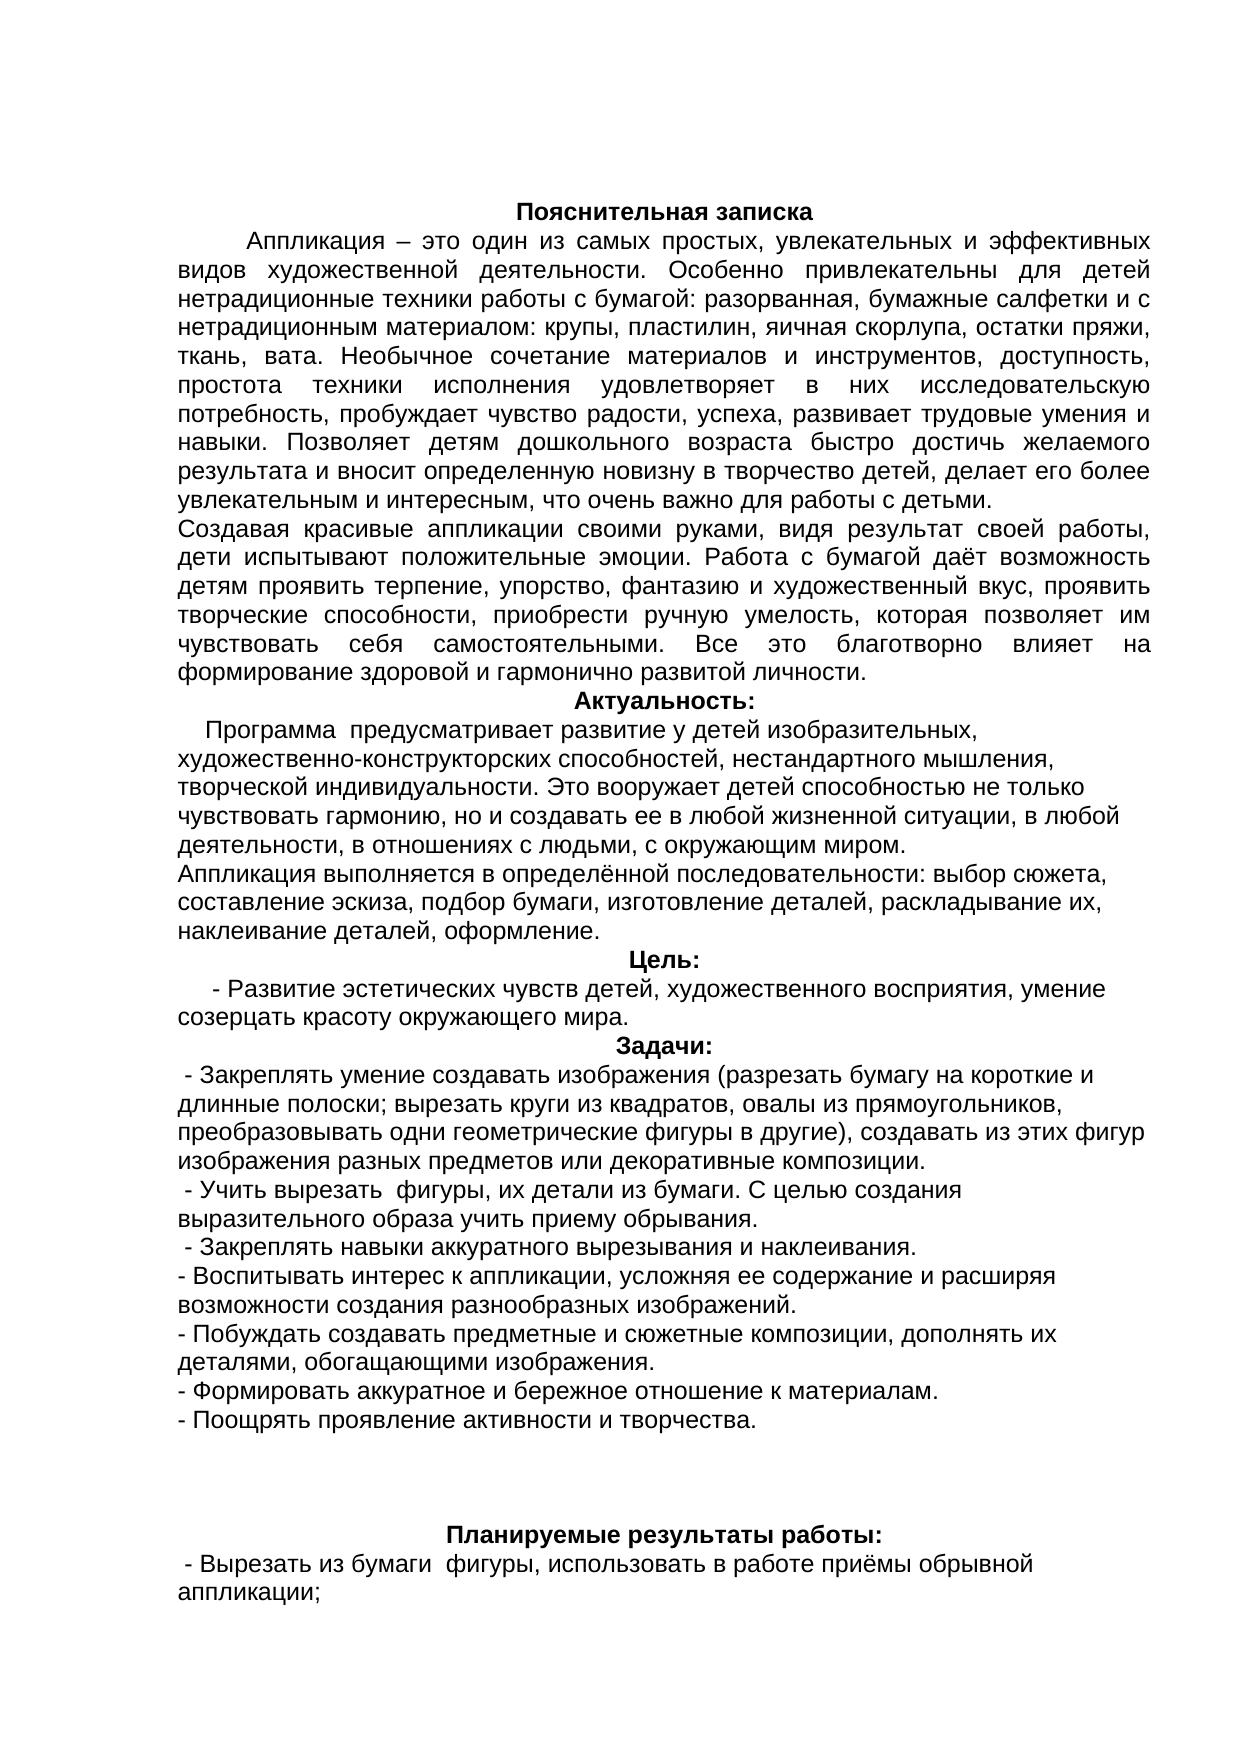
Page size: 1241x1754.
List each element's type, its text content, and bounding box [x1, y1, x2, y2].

text - Поощрять проявление активности и творчества. [177, 1405, 1152, 1434]
text - Развитие эстетических чувств детей, художественного восприятия, умение созерцать красоту окружающего мира. [177, 974, 1152, 1031]
text - Побуждать создавать предметные и сюжетные композиции, дополнять их деталями, обогащающими изображения. [177, 1319, 1152, 1376]
text - Воспитывать интерес к аппликации, усложняя ее содержание и расширяя возможности создания разнообразных изображений. [177, 1261, 1152, 1319]
text Задачи: [177, 1031, 1152, 1060]
text - Учить вырезать фигуры, их детали из бумаги. С целью создания выразительного образа учить приему обрывания. [177, 1175, 1152, 1232]
text - Формировать аккуратное и бережное отношение к материалам. [177, 1376, 1152, 1405]
text Аппликация выполняется в определённой последовательности: выбор сюжета, составление эскиза, подбор бумаги, изготовление деталей, раскладывание их, наклеивание деталей, оформление. [177, 859, 1152, 945]
text Аппликация – это один из самых простых, увлекательных и эффективных видов художественной деятельности. Особенно привлекательны для детей нетрадиционные техники работы с бумагой: разорванная, бумажные салфетки и с нетрадиционным материалом: крупы, пластилин, яичная скорлупа, остатки пряжи, ткань, вата. Необычное сочетание материалов и инструментов, доступность, простота техники исполнения удовлетворяет в них исследовательскую потребность, пробуждает чувство радости, успеха, развивает трудовые умения и навыки. Позволяет детям дошкольного возраста быстро достичь желаемого результата и вносит определенную новизну в творчество детей, делает его более увлекательным и интересным, что очень важно для работы с детьми. [177, 226, 1152, 514]
text - Закреплять умение создавать изображения (разрезать бумагу на короткие и длинные полоски; вырезать круги из квадратов, овалы из прямоугольников, преобразовывать одни геометрические фигуры в другие), создавать из этих фигур изображения разных предметов или декоративные композиции. [177, 1060, 1152, 1175]
text Программа предусматривает развитие у детей изобразительных, художественно-конструкторских способностей, нестандартного мышления, творческой индивидуальности. Это вооружает детей способностью не только чувствовать гармонию, но и создавать ее в любой жизненной ситуации, в любой деятельности, в отношениях с людьми, с окружающим миром. [177, 715, 1152, 859]
text - Закреплять навыки аккуратного вырезывания и наклеивания. [177, 1232, 1152, 1261]
text Планируемые результаты работы: [177, 1520, 1152, 1549]
text Актуальность: [177, 686, 1152, 715]
text Создавая красивые аппликации своими руками, видя результат своей работы, дети испытывают положительные эмоции. Работа с бумагой даёт возможность детям проявить терпение, упорство, фантазию и художественный вкус, проявить творческие способности, приобрести ручную умелость, которая позволяет им чувствовать себя самостоятельными. Все это благотворно влияет на формирование здоровой и гармонично развитой личности. [177, 514, 1152, 686]
text Пояснительная записка [177, 197, 1152, 226]
text Цель: [177, 945, 1152, 974]
text - Вырезать из бумаги фигуры, использовать в работе приёмы обрывной аппликации; [177, 1549, 1152, 1606]
